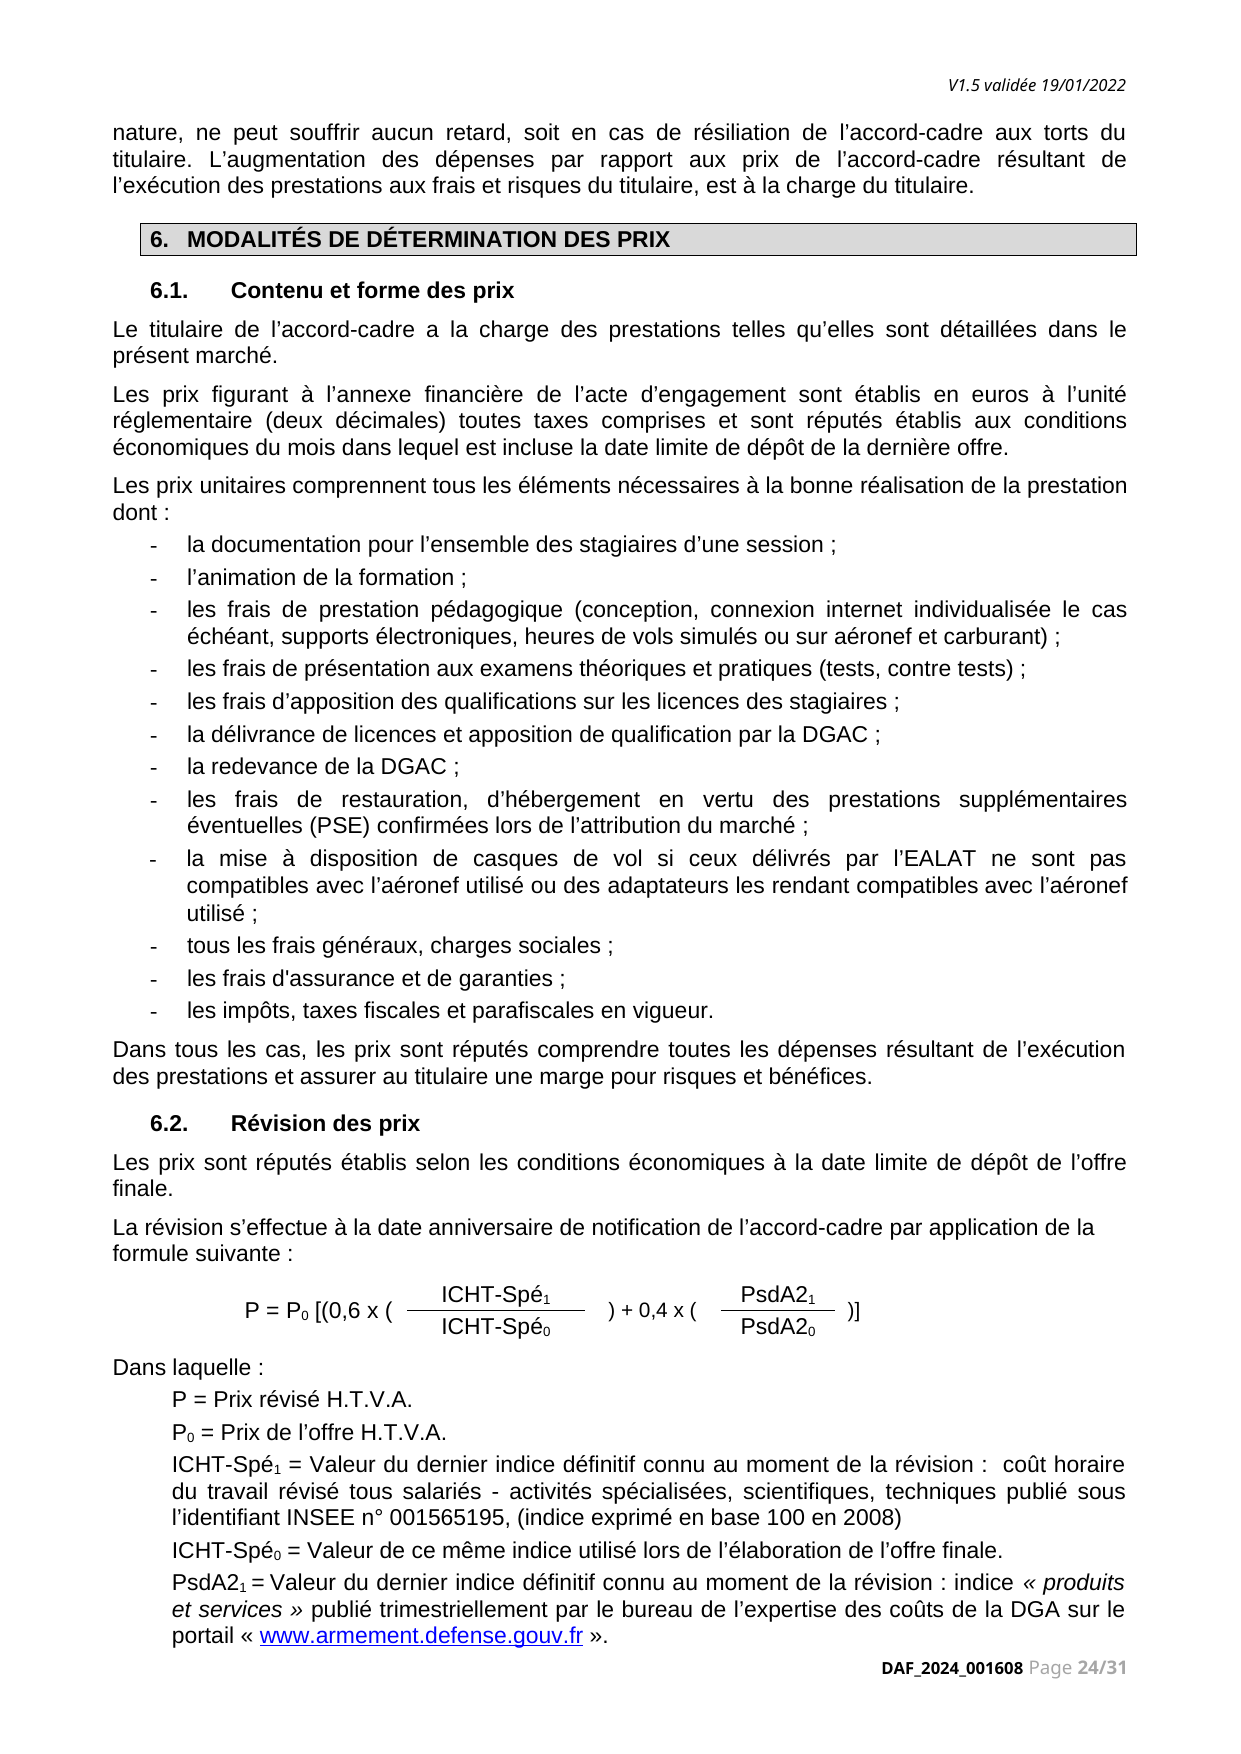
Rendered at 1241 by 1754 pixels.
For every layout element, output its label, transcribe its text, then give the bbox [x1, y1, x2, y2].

table_header P = P0 [(0,6 x ( [230, 1279, 407, 1341]
list les frais de restauration, d’hébergement en vertu des prestations supplémentaires éventuelles (PSE) confirmées lors de l’attribution du marché ; [150, 786, 1128, 838]
table_header PsdA21 [721, 1279, 835, 1309]
text ICHT-Spé0 = Valeur de ce même indice utilisé lors de l’élaboration de l’offre finale. [172, 1537, 1127, 1563]
list Révision des prix [150, 1110, 1128, 1136]
text ICHT-Spé1 = Valeur du dernier indice définitif connu au moment de la révision : coût horaire du travail révisé tous salariés - activités spécialisées, scientifiques, techniques publié sous l’identifiant INSEE n° 001565195, (indice exprimé en base 100 en 2008) [172, 1451, 1127, 1531]
list les frais d’apposition des qualifications sur les licences des stagiaires ; [150, 688, 1128, 714]
table_cell ICHT-Spé0 [407, 1311, 584, 1341]
text Les prix figurant à l’annexe financière de l’acte d’engagement sont établis en euros à l’unité réglementaire (deux décimales) toutes taxes comprises et sont réputés établis aux conditions économiques du mois dans lequel est incluse la date limite de dépôt de la dernière offre. [112, 381, 1128, 460]
list les frais de prestation pédagogique (conception, connexion internet individualisée le cas échéant, supports électroniques, heures de vols simulés ou sur aéronef et carburant) ; [150, 596, 1128, 649]
text P0 = Prix de l’offre H.T.V.A. [172, 1419, 1127, 1445]
list les frais de présentation aux examens théoriques et pratiques (tests, contre tests) ; [150, 655, 1128, 682]
list tous les frais généraux, charges sociales ; [150, 932, 1128, 958]
text La révision s’effectue à la date anniversaire de notification de l’accord-cadre par application de la formule suivante : [112, 1214, 1127, 1267]
text Dans tous les cas, les prix sont réputés comprendre toutes les dépenses résultant de l’exécution des prestations et assurer au titulaire une marge pour risques et bénéfices. [112, 1036, 1127, 1089]
text Les prix unitaires comprennent tous les éléments nécessaires à la bonne réalisation de la prestation dont : [112, 472, 1128, 525]
table_header ) + 0,4 x ( [585, 1279, 721, 1341]
table_header )] [835, 1279, 873, 1341]
list la mise à disposition de casques de vol si ceux délivrés par l’EALAT ne sont pas compatibles avec l’aéronef utilisé ou des adaptateurs les rendant compatibles avec l’aéronef utilisé ; [149, 845, 1128, 926]
text Le titulaire de l’accord-cadre a la charge des prestations telles qu’elles sont détaillées dans le présent marché. [112, 316, 1128, 368]
list la délivrance de licences et apposition de qualification par la DGAC ; [150, 721, 1128, 747]
list la redevance de la DGAC ; [150, 753, 1128, 779]
list la documentation pour l’ensemble des stagiaires d’une session ; [150, 531, 1128, 558]
table_header ICHT-Spé1 [407, 1279, 584, 1309]
text Dans laquelle : [112, 1354, 1127, 1380]
list les impôts, taxes fiscales et parafiscales en vigueur. [150, 997, 1128, 1024]
list MODALITÉS DE DÉTERMINATION DES PRIX [141, 224, 1136, 255]
table_cell PsdA20 [721, 1311, 835, 1341]
text Les prix sont réputés établis selon les conditions économiques à la date limite de dépôt de l’offre finale. [112, 1149, 1128, 1201]
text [112, 119, 1128, 198]
text PsdA21 = Valeur du dernier indice définitif connu au moment de la révision : indice « produits et services » publié trimestriellement par le bureau de l’expertise des coûts de la DGA sur le portail « www.armement.defense.gouv.fr ». [172, 1569, 1127, 1648]
list les frais d'assurance et de garanties ; [150, 965, 1128, 991]
list Contenu et forme des prix [150, 277, 1128, 303]
list l’animation de la formation ; [150, 564, 1128, 590]
text P = Prix révisé H.T.V.A. [172, 1386, 1127, 1413]
